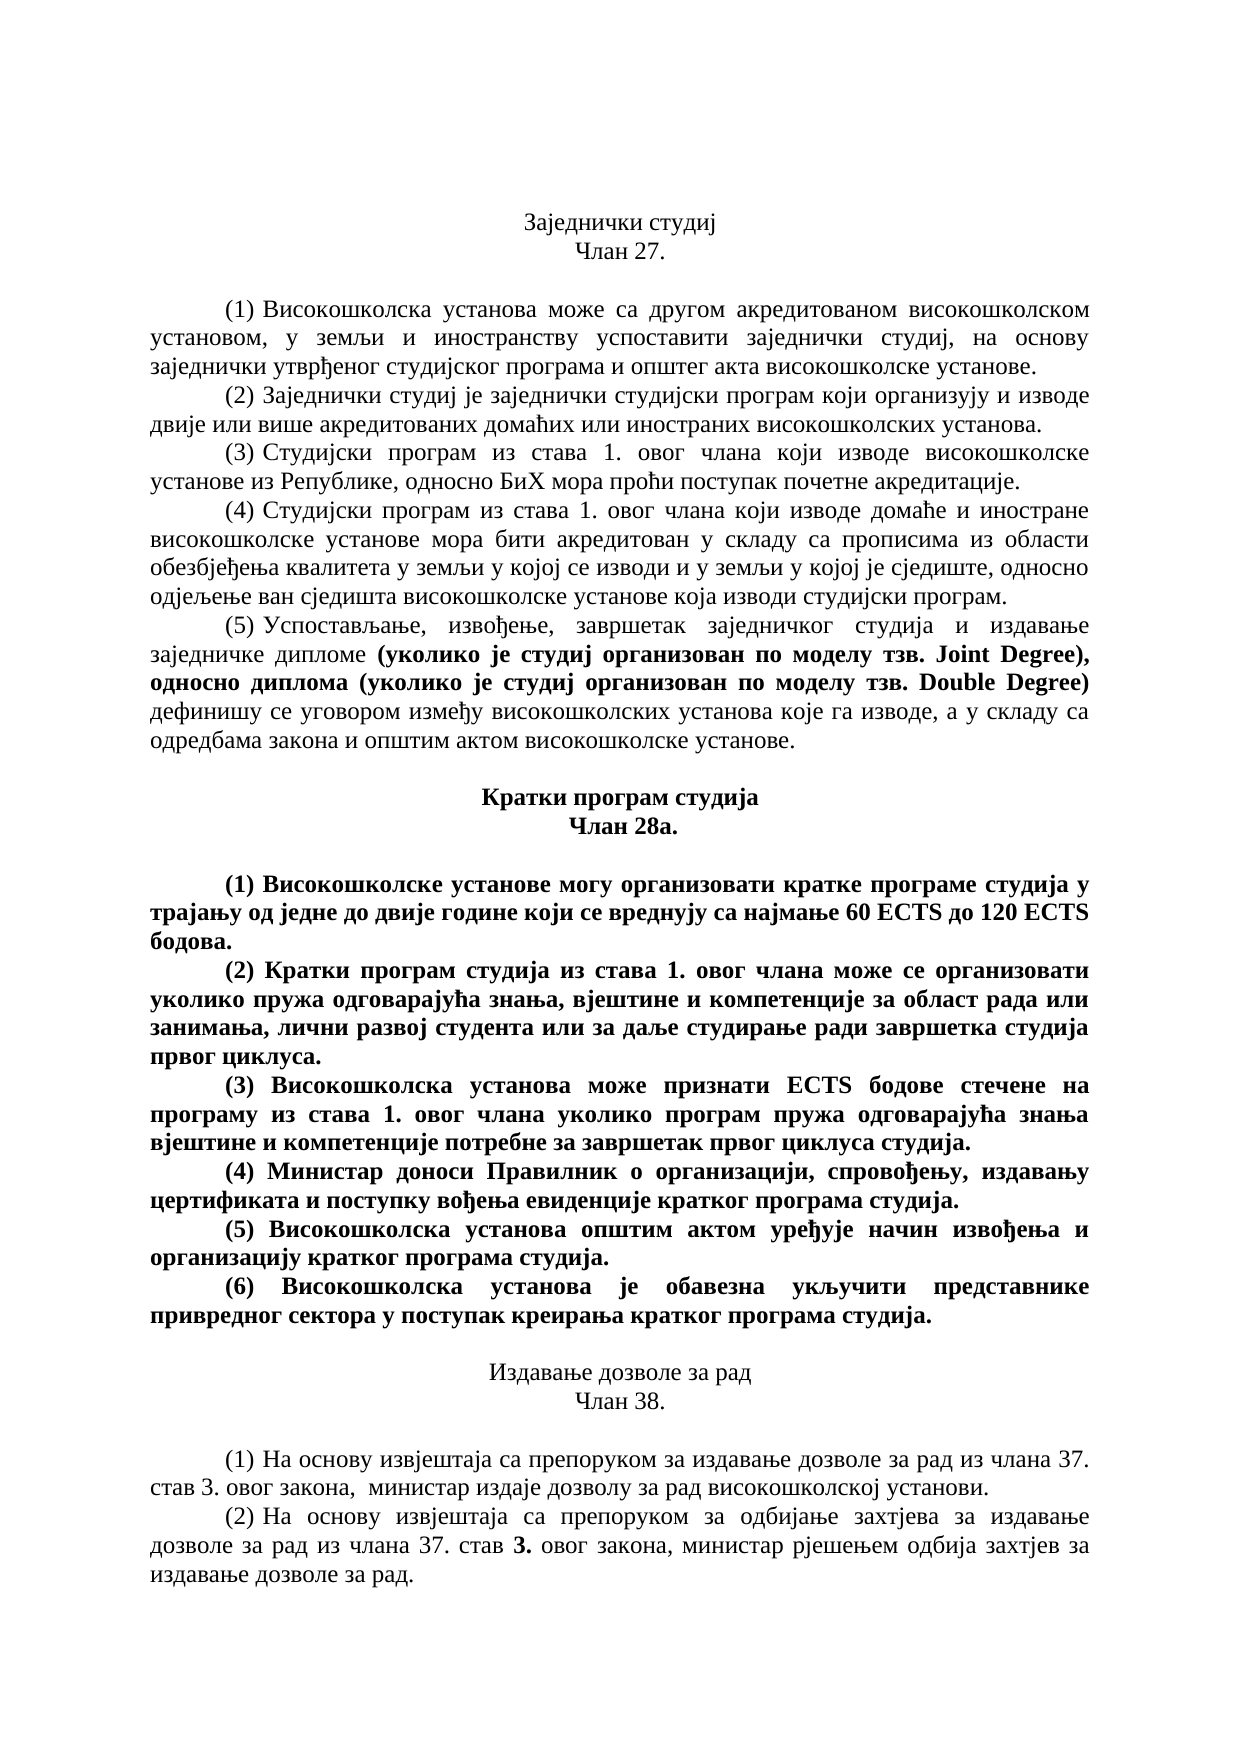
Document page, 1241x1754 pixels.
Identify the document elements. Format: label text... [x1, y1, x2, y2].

text Кратки програм студија [150, 782, 1090, 811]
list (1) Високошколске установе могу организовати кратке програме студија у трајању од једне до двије године који се вреднују са најмање 60 ЕCTS до 120 ЕCTS бодова. [150, 869, 1090, 955]
list На основу извјештаја са препоруком за издавање дозволе за рад из члана 37. став 3. овог закона, министар издаје дозволу за рад високошколској установи. [150, 1444, 1090, 1501]
text Члан 27. [150, 236, 1090, 265]
text Члaн 38. [150, 1386, 1090, 1415]
list (6) Високошколска установа је обавезна укључити представнике привредног сектора у поступак креирања кратког програма студија. [150, 1271, 1090, 1329]
list Високошколска установа може са другом акредитованом високошколском установом, у земљи и иностранству успоставити заједнички студиј, на основу заједнички утврђеног студијског програма и општег акта високошколске установе. [150, 294, 1090, 380]
list Заједнички студиј је заједнички студијски програм који организују и изводе двије или више акредитованих домаћих или иностраних високошколских установа. [150, 380, 1090, 437]
list Успостављање, извођење, завршетак заједничког студија и издавање заједничке дипломе (уколико је студиј организован по моделу тзв. Joint Degree), односно диплома (уколико је студиј организован по моделу тзв. Double Degree) дефинишу се уговором између високошколских установа које га изводе, а у складу са одредбама закона и општим актом високошколске установе. [150, 610, 1090, 754]
list (3) Високошколска установа може признати ЕCTS бодове стечене на програму из става 1. овог члана уколико програм пружа одговарајућа знања вјештине и компетенције потребне за завршетак првог циклуса студија. [150, 1070, 1090, 1156]
text Заједнички студиј [150, 207, 1090, 236]
text Члан 28а. [150, 811, 1090, 840]
list Студијски програм из става 1. овог члана који изводе домаће и иностране високошколске установе мора бити акредитован у складу са прописима из области обезбјеђења квалитета у земљи у којој се изводи и у земљи у којој је сједиште, односно одјељење ван сједишта високошколске установе која изводи студијски програм. [150, 495, 1090, 610]
list (5) Високошколска установа општим актом уређује начин извођења и организацију кратког програма студија. [150, 1214, 1090, 1271]
list На основу извјештаја са препоруком за одбијање захтјева за издавање дозволе за рад из члана 37. став 3. овог закона, министар рјешењем одбија захтјев за издавање дозволе за рад. [150, 1501, 1090, 1587]
text (2) Кратки програм студија из става 1. овог члана може се организовати уколико пружа одговарајућа знања, вјештине и компетенције за област рада или занимања, лични развој студента или за даље студирање ради завршетка студија првог циклуса. [150, 955, 1090, 1070]
list Студијски програм из става 1. овог члана који изводе високошколске установе из Републике, односно БиХ мора проћи поступак почетне акредитације. [150, 437, 1090, 495]
text Издавање дозволе за рад [150, 1357, 1090, 1386]
list (4) Министар доноси Правилник о организацији, спровођењу, издавању цертификата и поступку вођења евиденције кратког програма студија. [150, 1156, 1090, 1214]
